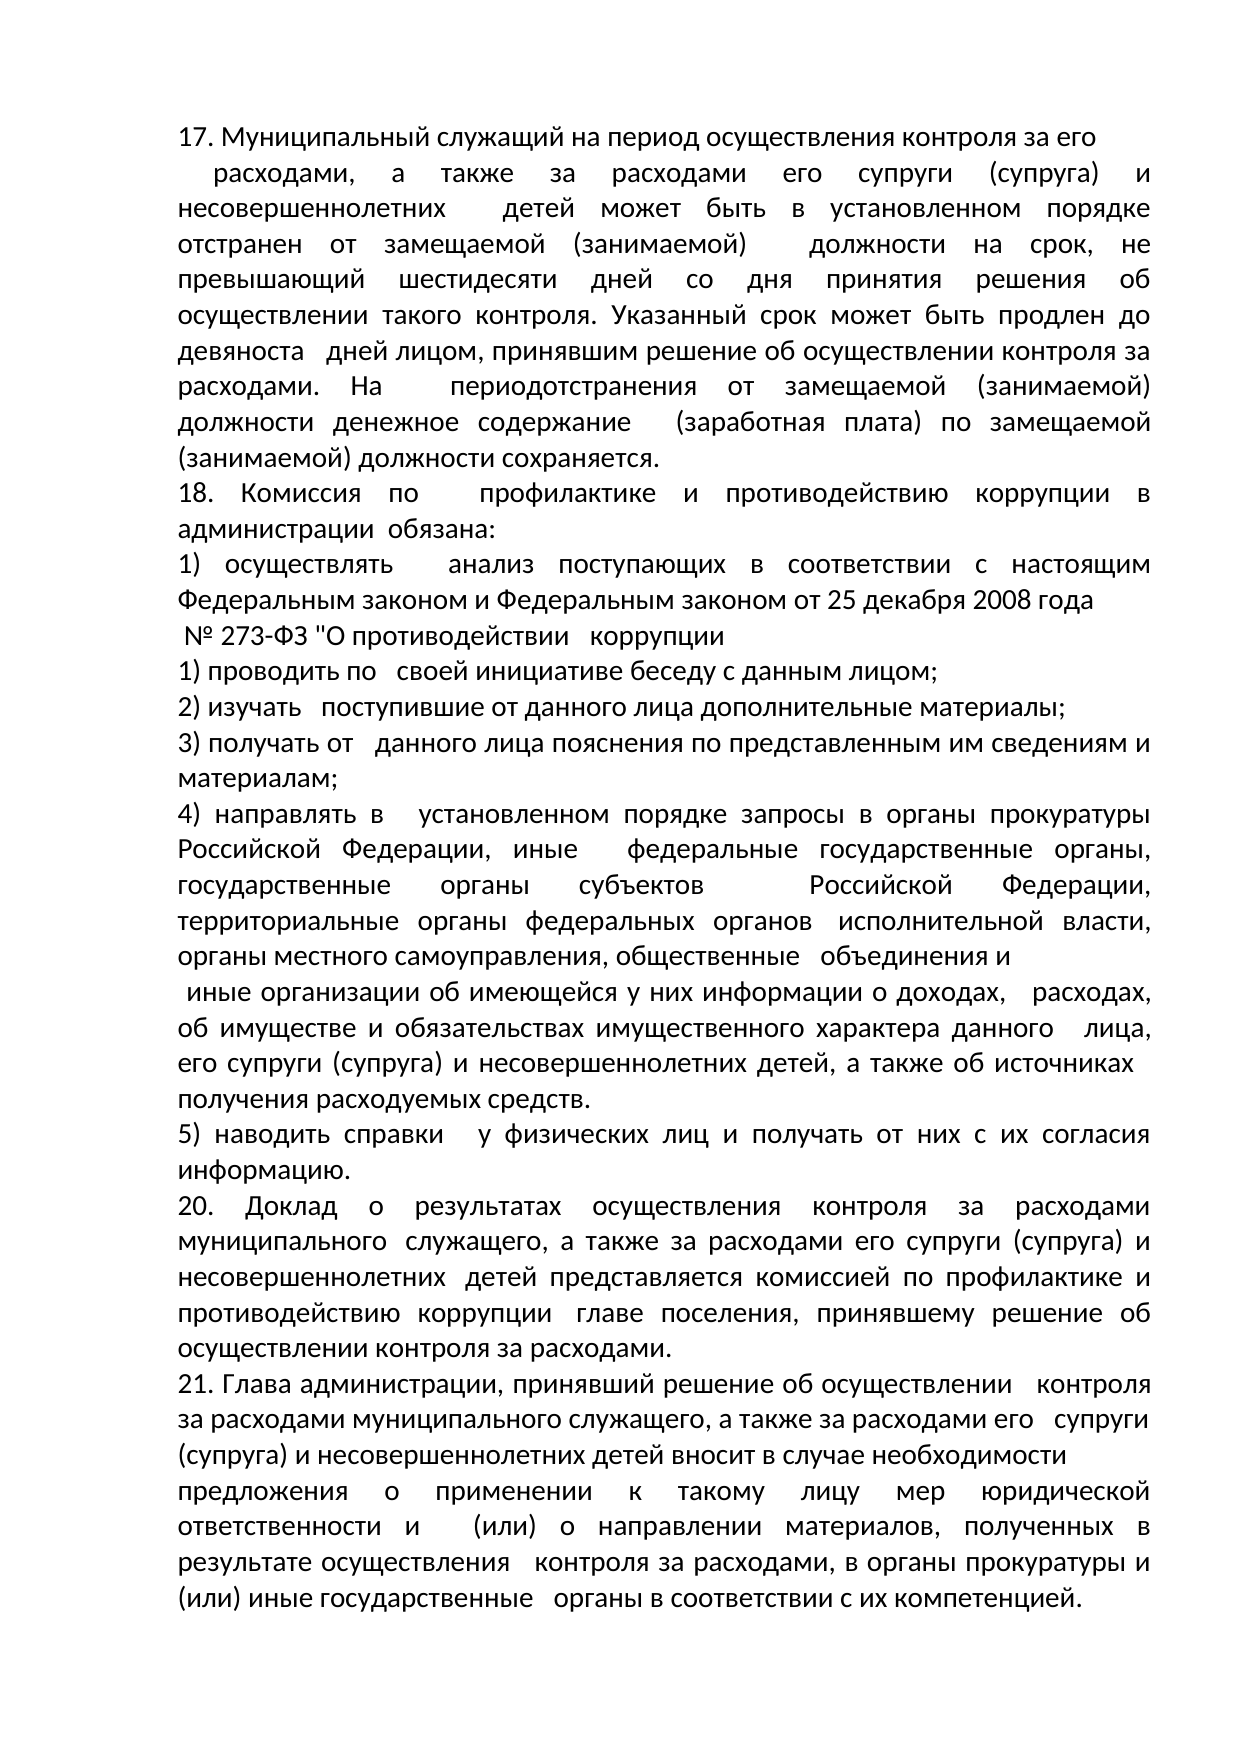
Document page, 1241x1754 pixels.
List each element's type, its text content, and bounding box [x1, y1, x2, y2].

text 21. Глава администрации, принявший решение об осуществлении контроля за расходами муниципального служащего, а также за расходами его супруги [177, 1365, 1152, 1436]
text 18. Комиссия по профилактике и противодействию коррупции в администрации обязана: [177, 474, 1152, 546]
text (супруга) и несовершеннолетних детей вносит в случае необходимости [177, 1436, 1152, 1472]
text 1) осуществлять анализ поступающих в соответствии с настоящим Федеральным законом и Федеральным законом от 25 декабря 2008 года [177, 546, 1152, 617]
text иные организации об имеющейся у них информации о доходах, расходах, об имуществе и обязательствах имущественного характера данного лица, его супруги (супруга) и несовершеннолетних детей, а также об источниках получения расходуемых средств. [177, 973, 1152, 1116]
text 5) наводить справки у физических лиц и получать от них с их согласия информацию. [177, 1116, 1152, 1187]
text 20. Доклад о результатах осуществления контроля за расходами муниципального служащего, а также за расходами его супруги (супруга) и несовершеннолетних детей представляется комиссией по профилактике и противодействию коррупции главе поселения, принявшему решение об осуществлении контроля за расходами. [177, 1187, 1152, 1365]
text 17. Муниципальный служащий на период осуществления контроля за его [177, 118, 1152, 154]
text предложения о применении к такому лицу мер юридической ответственности и (или) о направлении материалов, полученных в результате осуществления контроля за расходами, в органы прокуратуры и (или) иные государственные органы в соответствии с их компетенцией. [177, 1472, 1152, 1614]
text 2) изучать поступившие от данного лица дополнительные материалы; [177, 688, 1152, 724]
text 3) получать от данного лица пояснения по представленным им сведениям и материалам; [177, 724, 1152, 795]
text расходами, а также за расходами его супруги (супруга) и несовершеннолетних детей может быть в установленном порядке отстранен от замещаемой (занимаемой) должности на срок, не превышающий шестидесяти дней со дня принятия решения об осуществлении такого контроля. Указанный срок может быть продлен до девяноста дней лицом, принявшим решение об осуществлении контроля за расходами. На периодотстранения от замещаемой (занимаемой) должности денежное содержание (заработная плата) по замещаемой (занимаемой) должности сохраняется. [177, 154, 1152, 474]
text 1) проводить по своей инициативе беседу с данным лицом; [177, 652, 1152, 688]
text 4) направлять в установленном порядке запросы в органы прокуратуры Российской Федерации, иные федеральные государственные органы, государственные органы субъектов Российской Федерации, территориальные органы федеральных органов исполнительной власти, органы местного самоуправления, общественные объединения и [177, 795, 1152, 973]
text № 273-ФЗ "О противодействии коррупции [177, 617, 1152, 652]
